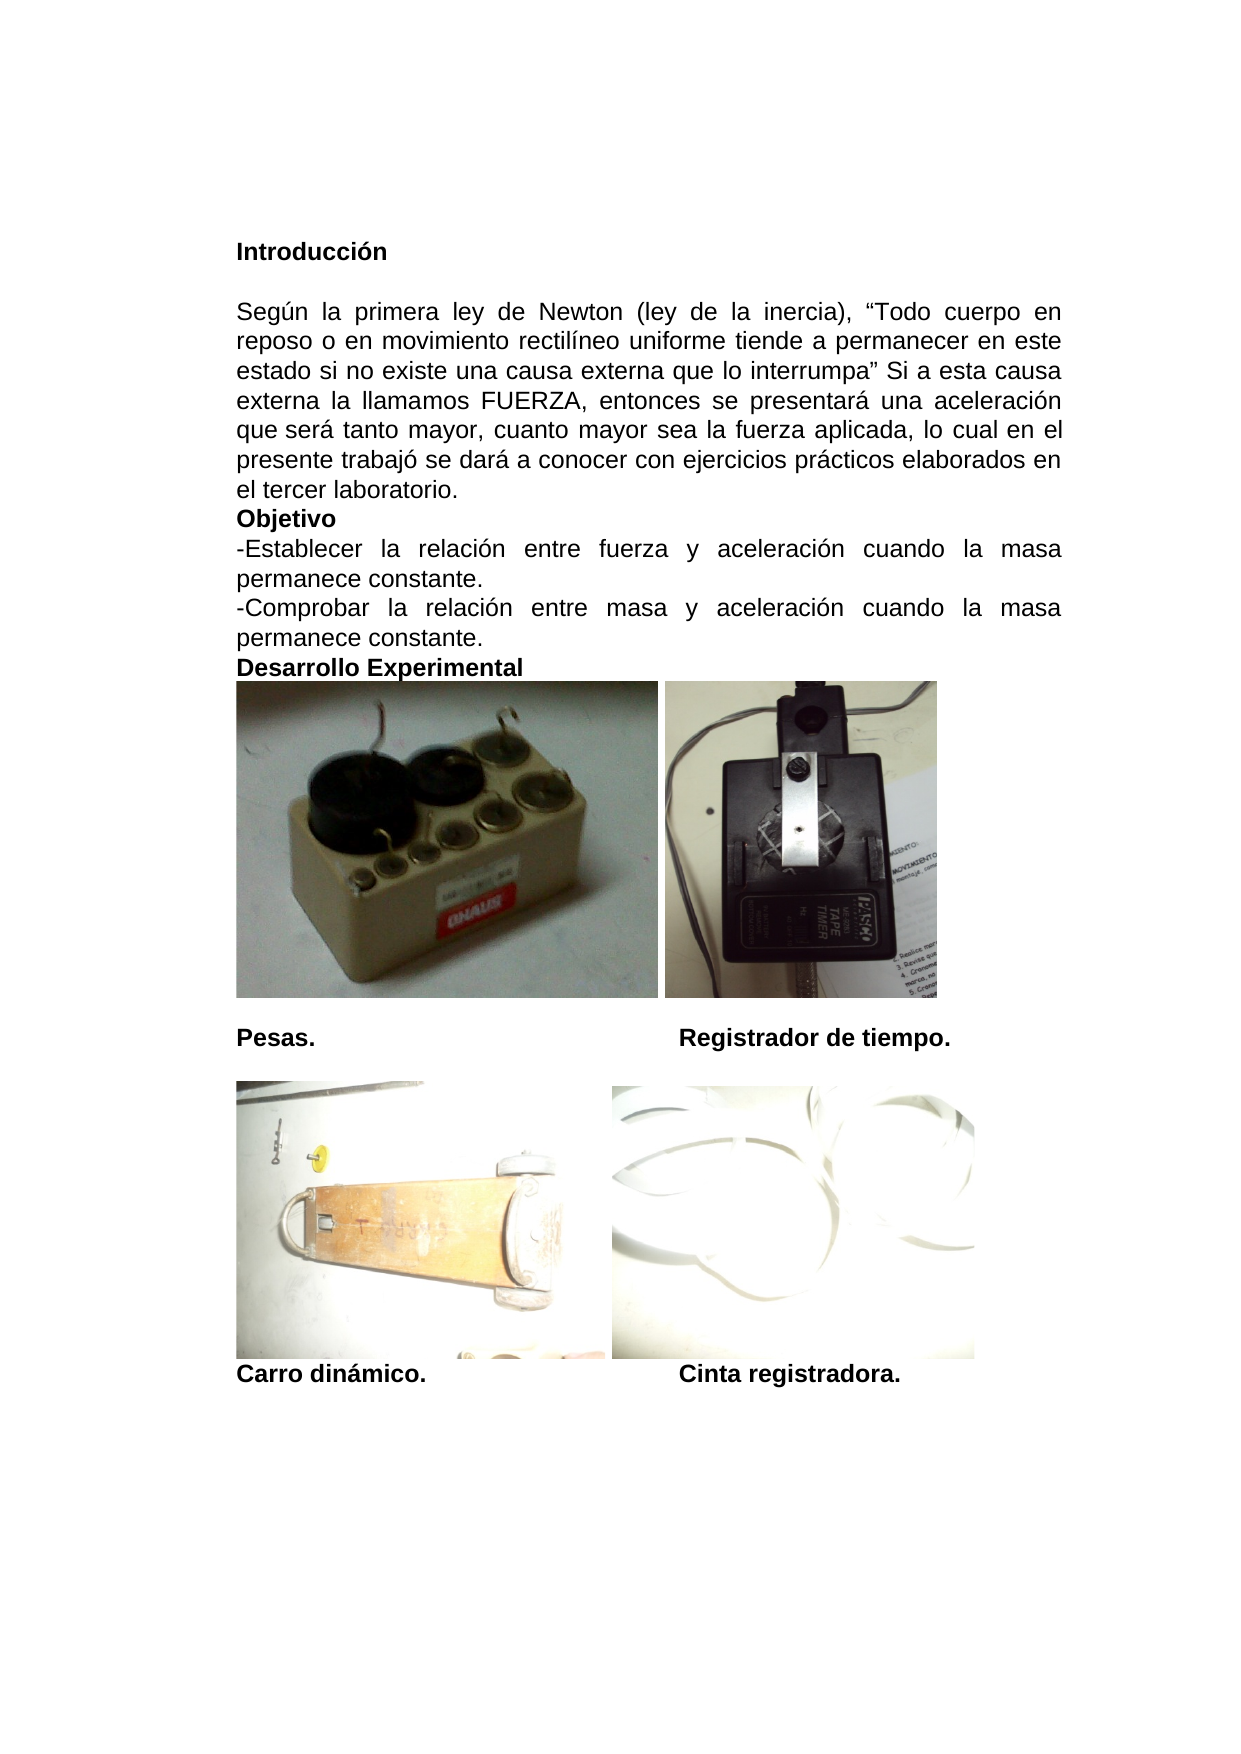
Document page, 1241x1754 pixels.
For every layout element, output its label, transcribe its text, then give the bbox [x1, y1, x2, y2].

subtitle Pesas. Registrador de tiempo. [236, 1022, 1063, 1052]
text -Comprobar la relación entre masa y aceleración cuando la masa permanece constante. [236, 592, 1063, 652]
picture [612, 1086, 975, 1359]
picture [236, 1081, 605, 1359]
picture [665, 681, 937, 998]
text -Establecer la relación entre fuerza y aceleración cuando la masa permanece constante. [236, 533, 1063, 592]
text Objetivo [236, 503, 1063, 533]
picture [236, 681, 658, 998]
subtitle Carro dinámico. Cinta registradora. [236, 1358, 1063, 1388]
text Según la primera ley de Newton (ley de la inercia), “Todo cuerpo en reposo o en movimiento rectilíneo uniforme tiende a permanecer en este estado si no existe una causa externa que lo interrumpa” Si a esta causa externa la llamamos FUERZA, entonces se presentará una aceleración que será tanto mayor, cuanto mayor sea la fuerza aplicada, lo cual en el presente trabajó se dará a conocer con ejercicios prácticos elaborados en el tercer laboratorio. [236, 296, 1063, 503]
text Introducción [236, 236, 1063, 266]
text Desarrollo Experimental [236, 652, 1063, 682]
